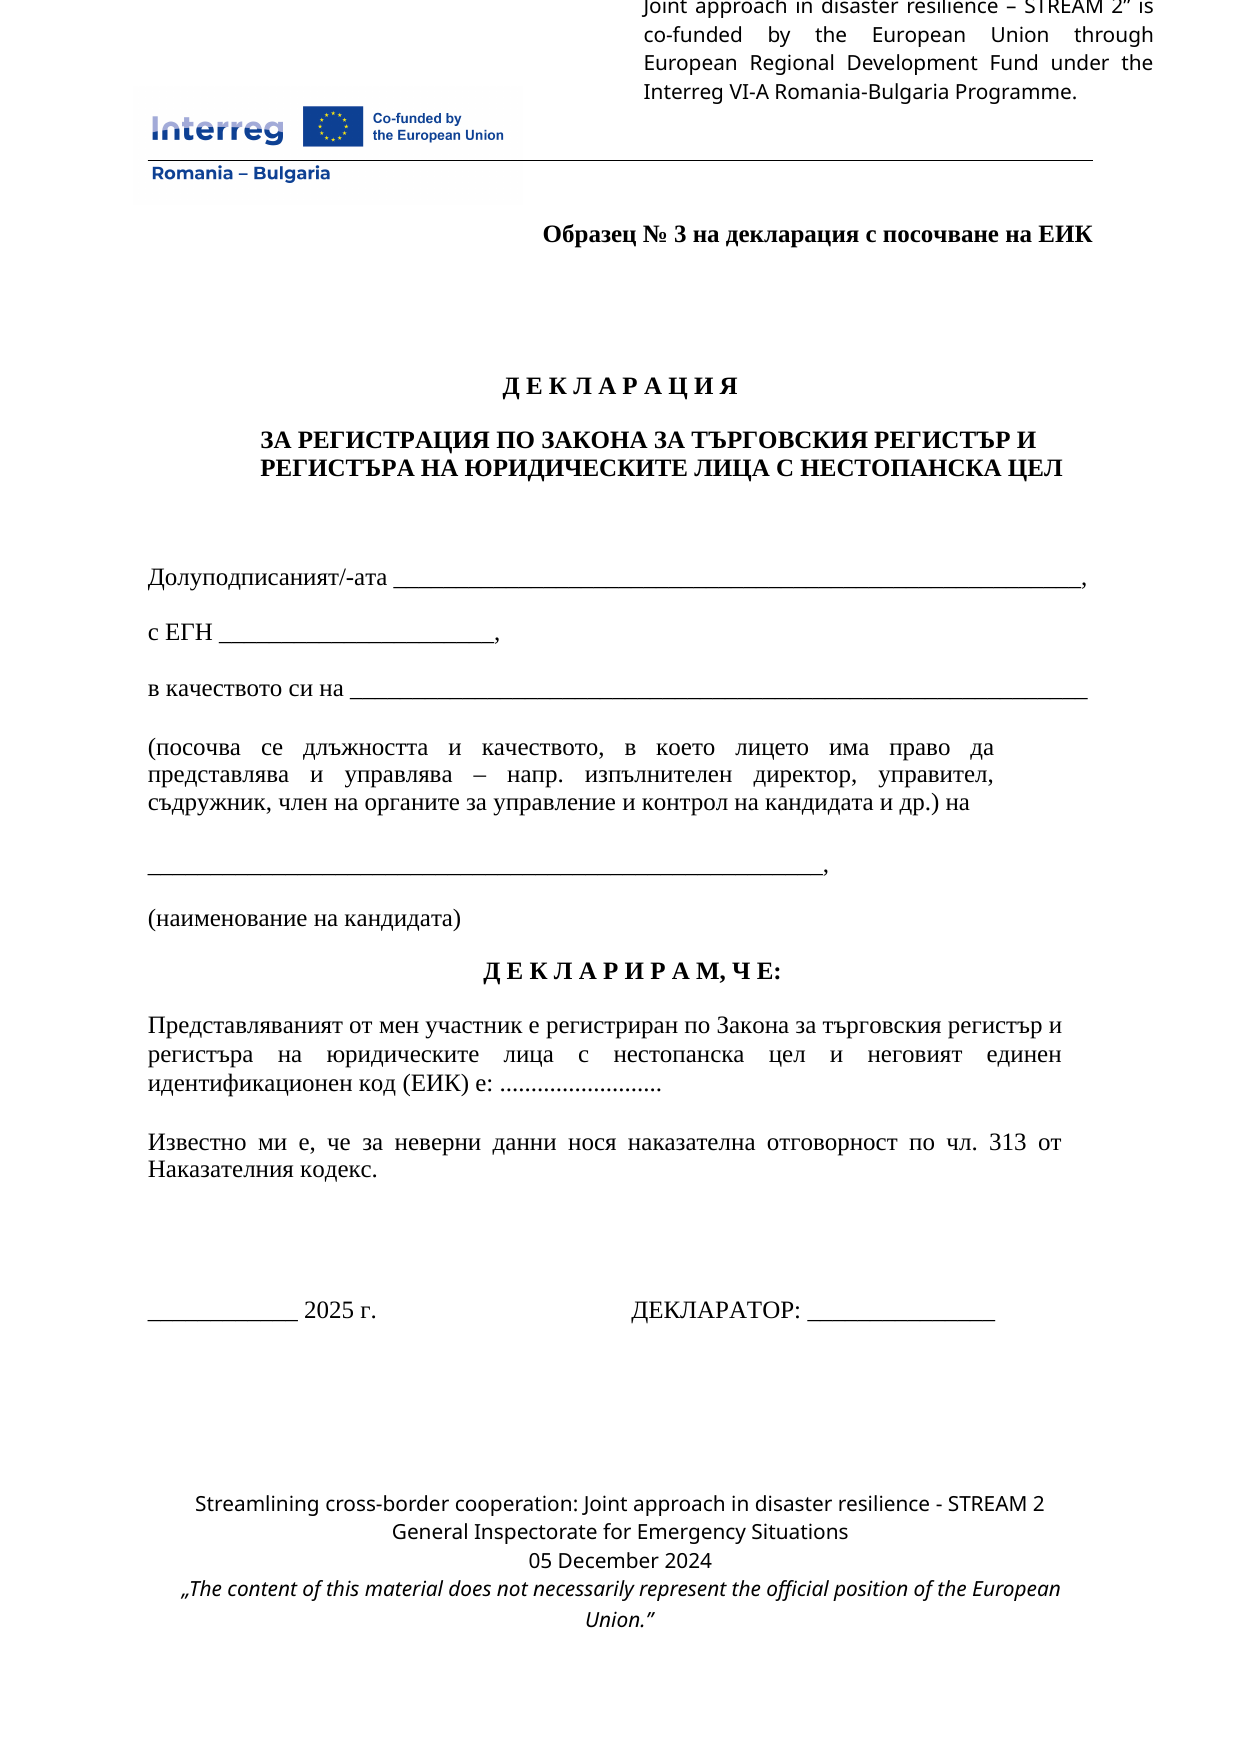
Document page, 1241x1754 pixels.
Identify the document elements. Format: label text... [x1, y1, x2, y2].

text Д Е К Л А Р И Р А М, Ч Е: [483, 956, 1093, 985]
text Известно ми е, че за неверни данни нося наказателна отговорност по чл. 313 от Наказателния кодекс. [148, 1128, 1063, 1183]
text в качеството си на ___________________________________________________________ [148, 673, 1093, 702]
text ЗА РЕГИСТРАЦИЯ ПО ЗАКОНА ЗА ТЪРГОВСКИЯ РЕГИСТЪР И РЕГИСТЪРА НА ЮРИДИЧЕСКИТЕ ЛИЦА С НЕСТОПАНСКА ЦЕЛ [260, 425, 1093, 482]
text (посочва се длъжността и качеството, в което лицето има право да представлява и управлява – напр. изпълнителен директор, управител, съдружник, член на органите за управление и контрол на кандидата и др.) на [148, 733, 995, 816]
text ______________________________________________________, [148, 849, 1093, 877]
text Д Е К Л А Р А Ц И Я [148, 371, 1093, 400]
picture [132, 86, 524, 205]
text (наименование на кандидата) [148, 903, 1093, 932]
text Образец № 3 на декларация с посочване на ЕИК [148, 219, 1093, 247]
text с ЕГН ______________________, [148, 618, 1093, 646]
text Долуподписаният/-ата _______________________________________________________, [148, 563, 1093, 591]
text Представляваният от мен участник е регистриран по Закона за търговския регистър и регистъра на юридическите лица с нестопанска цел и неговият единен идентификационен код (ЕИК) е: .......................... [148, 1011, 1063, 1097]
text ____________ 2025 г. ДЕКЛАРАТОР: _______________ [148, 1295, 1093, 1324]
